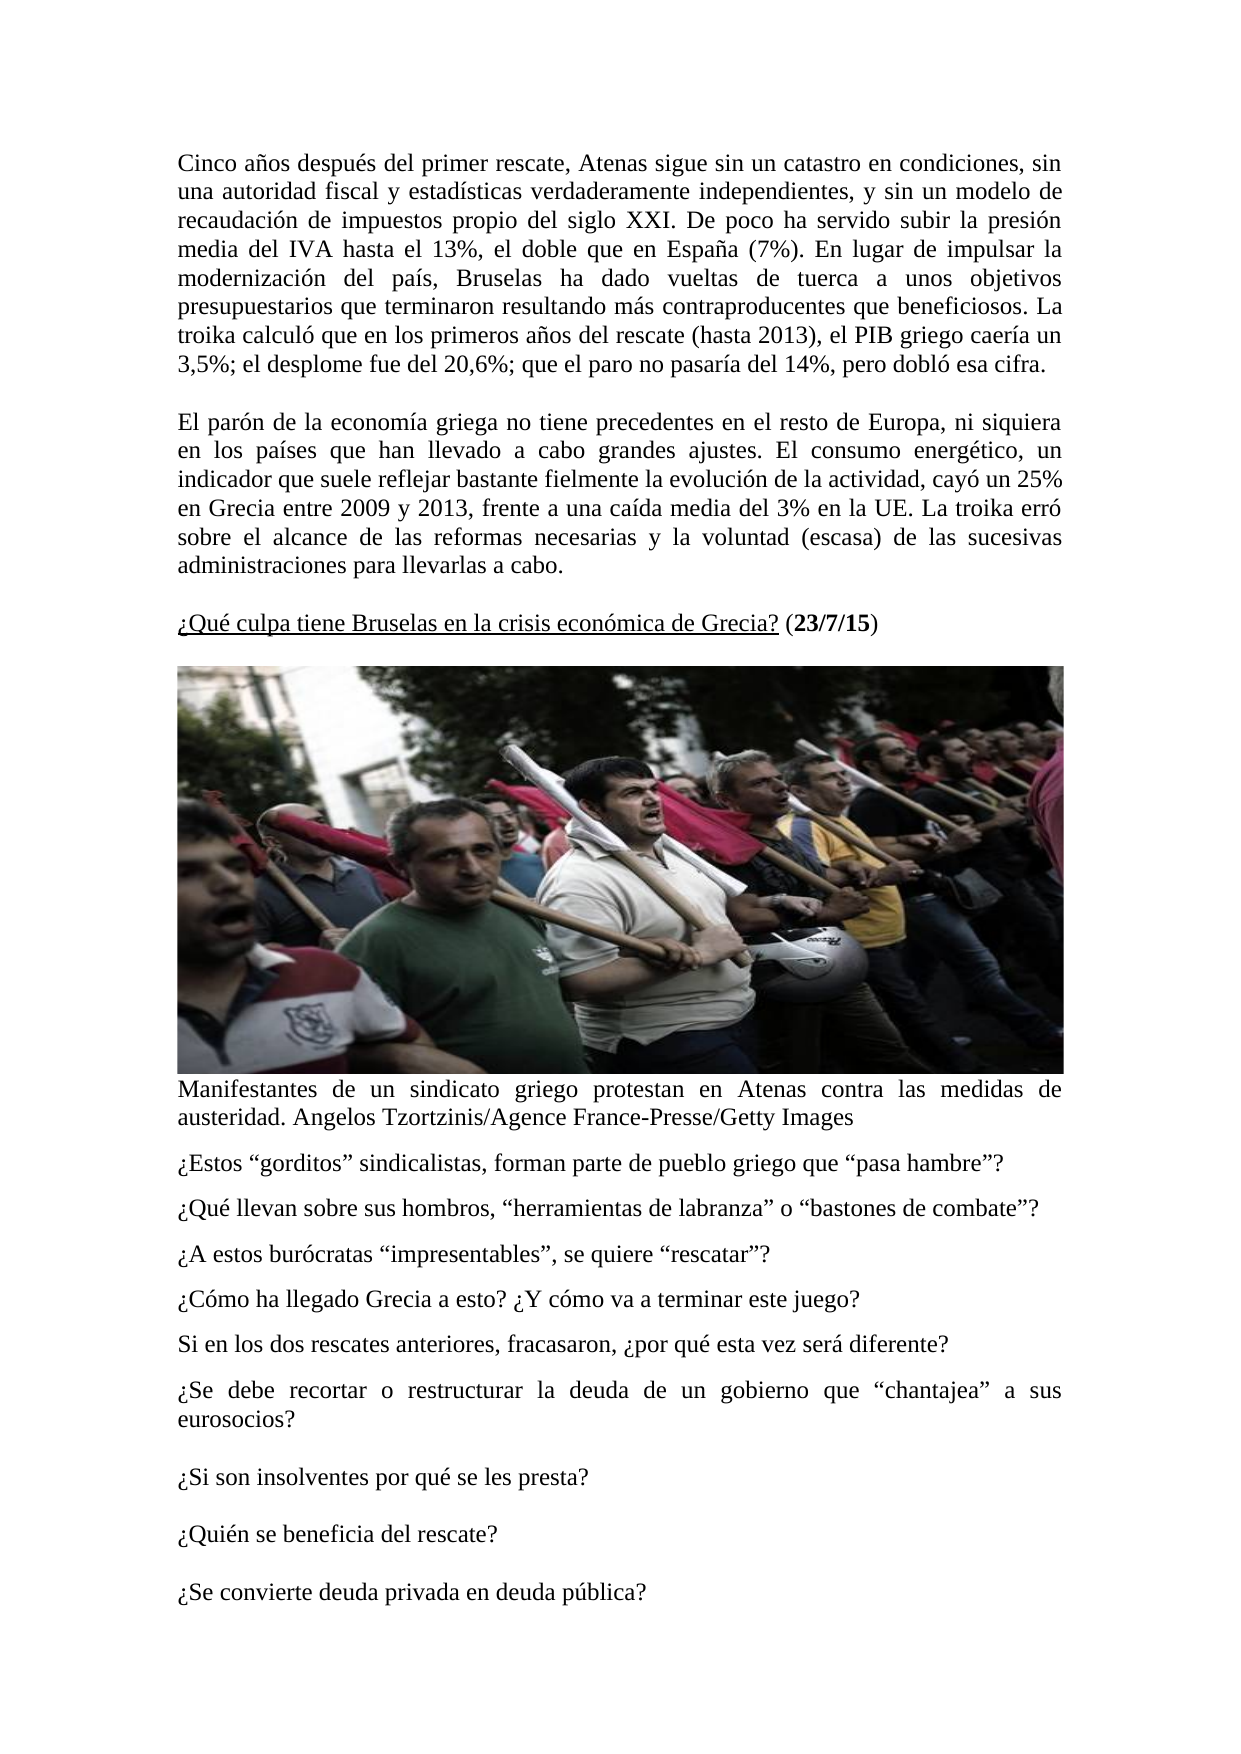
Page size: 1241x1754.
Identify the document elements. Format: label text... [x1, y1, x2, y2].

text ¿Qué culpa tiene Bruselas en la crisis económica de Grecia? (23/7/15) [177, 608, 1063, 637]
text ¿Si son insolventes por qué se les presta? [177, 1462, 1063, 1490]
text Si en los dos rescates anteriores, fracasaron, ¿por qué esta vez será diferente? [177, 1329, 1063, 1358]
text Manifestantes de un sindicato griego protestan en Atenas contra las medidas de austeridad. Angelos Tzortzinis/Agence France-Presse/Getty Images [177, 1074, 1063, 1131]
picture [177, 666, 1064, 1074]
text Cinco años después del primer rescate, Atenas sigue sin un catastro en condiciones, sin una autoridad fiscal y estadísticas verdaderamente independientes, y sin un modelo de recaudación de impuestos propio del siglo XXI. De poco ha servido subir la presión media del IVA hasta el 13%, el doble que en España (7%). En lugar de impulsar la modernización del país, Bruselas ha dado vueltas de tuerca a unos objetivos presupuestarios que terminaron resultando más contraproducentes que beneficiosos. La troika calculó que en los primeros años del rescate (hasta 2013), el PIB griego caería un 3,5%; el desplome fue del 20,6%; que el paro no pasaría del 14%, pero dobló esa cifra. [177, 148, 1063, 378]
text ¿Se convierte deuda privada en deuda pública? [177, 1577, 1063, 1606]
text ¿Se debe recortar o restructurar la deuda de un gobierno que “chantajea” a sus eurosocios? [177, 1375, 1063, 1432]
text ¿A estos burócratas “impresentables”, se quiere “rescatar”? [177, 1239, 1063, 1267]
text ¿Estos “gorditos” sindicalistas, forman parte de pueblo griego que “pasa hambre”? [177, 1148, 1063, 1177]
text ¿Cómo ha llegado Grecia a esto? ¿Y cómo va a terminar este juego? [177, 1284, 1063, 1313]
text ¿Quién se beneficia del rescate? [177, 1519, 1063, 1548]
text El parón de la economía griega no tiene precedentes en el resto de Europa, ni siquiera en los países que han llevado a cabo grandes ajustes. El consumo energético, un indicador que suele reflejar bastante fielmente la evolución de la actividad, cayó un 25% en Grecia entre 2009 y 2013, frente a una caída media del 3% en la UE. La troika erró sobre el alcance de las reformas necesarias y la voluntad (escasa) de las sucesivas administraciones para llevarlas a cabo. [177, 407, 1063, 579]
text ¿Qué llevan sobre sus hombros, “herramientas de labranza” o “bastones de combate”? [177, 1193, 1063, 1222]
